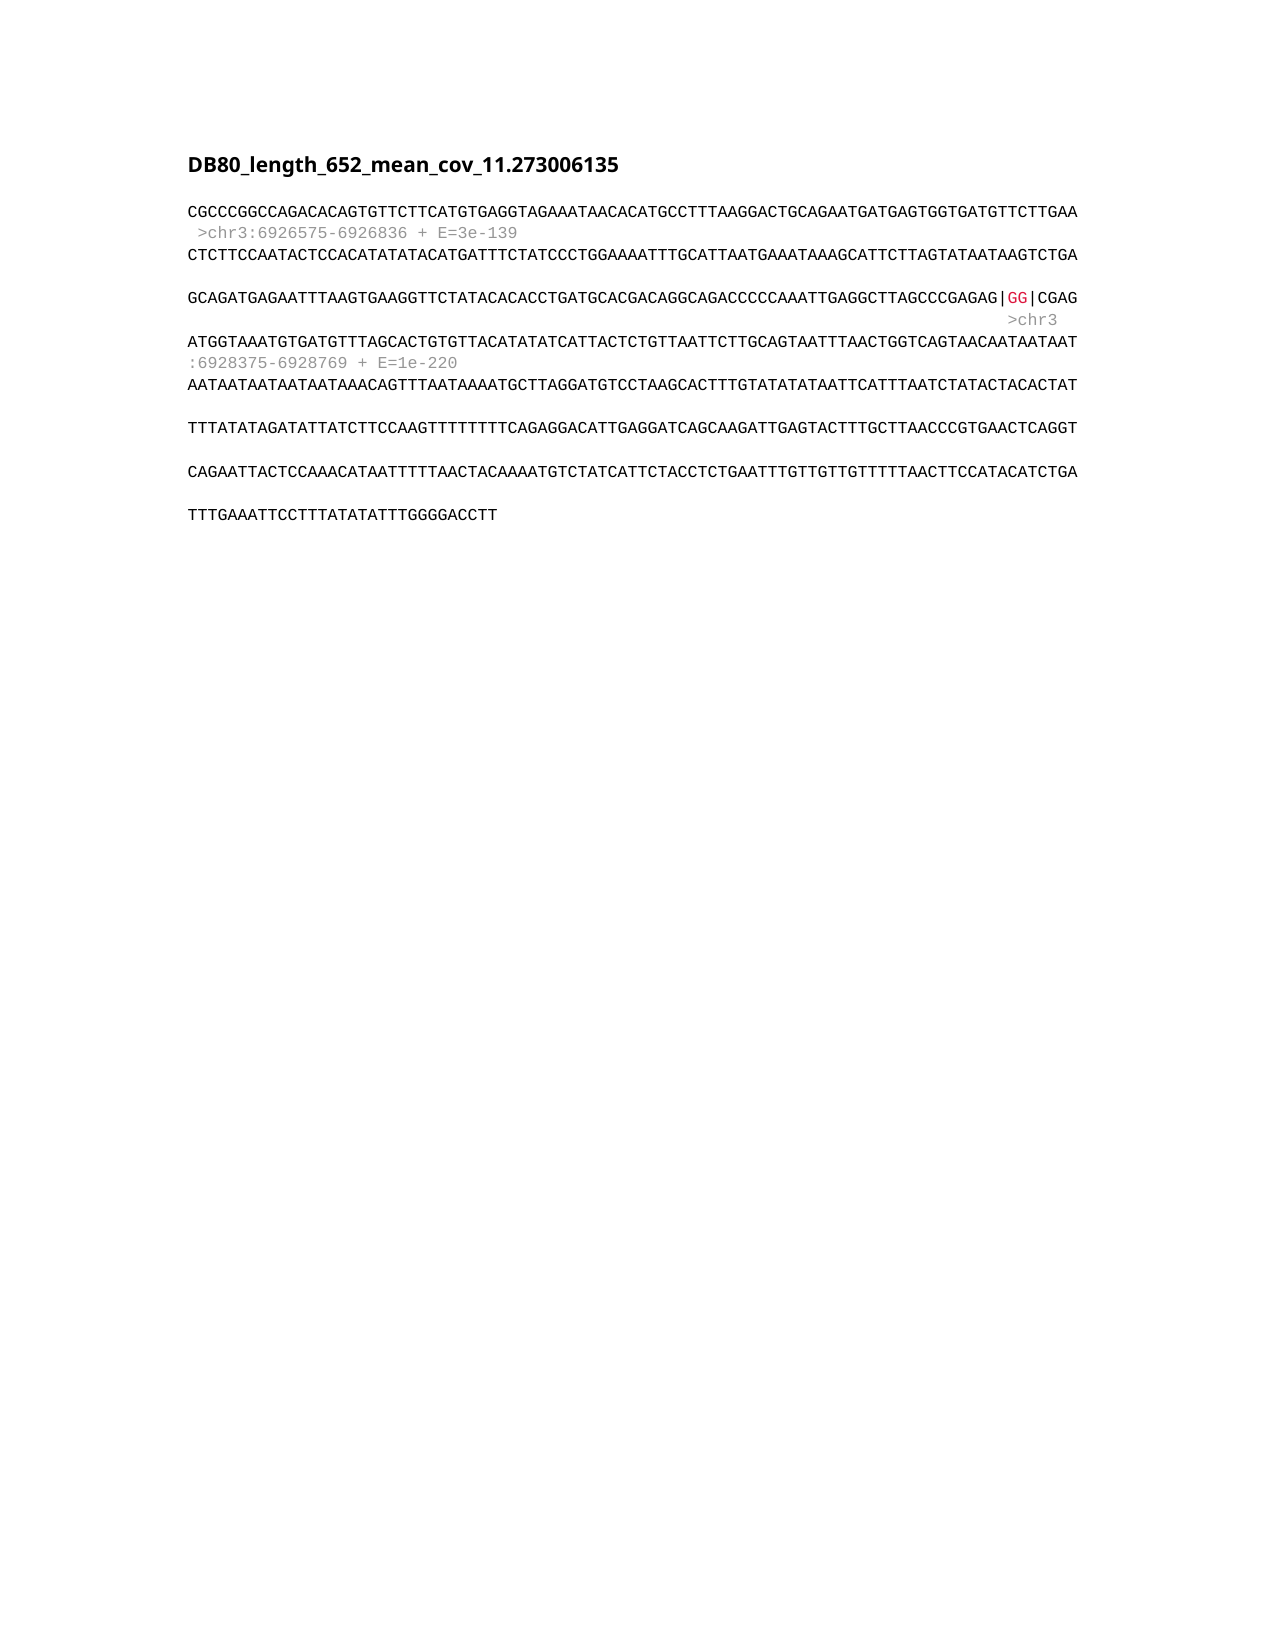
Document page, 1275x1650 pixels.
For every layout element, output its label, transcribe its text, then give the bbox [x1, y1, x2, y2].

text DB80_length_652_mean_cov_11.273006135 [187, 150, 1087, 178]
text CGCCCGGCCAGACACAGTGTTCTTCATGTGAGGTAGAAATAACACATGCCTTTAAGGACTGCAGAATGATGAGTGGTGATGTTCTTGAA >chr3:6926575-6926836 + E=3e-139 CTCTTCCAATACTCCACATATATACATGATTTCTATCCCTGGAAAATTTGCATTAATGAAATAAAGCATTCTTAGTATAATAAGTCTGA GCAGATGAGAATTTAAGTGAAGGTTCTATACACACCTGATGCACGACAGGCAGACCCCCAAATTGAGGCTTAGCCCGAGAG|GG|CGAG >chr3 ATGGTAAATGTGATGTTTAGCACTGTGTTACATATATCATTACTCTGTTAATTCTTGCAGTAATTTAACTGGTCAGTAACAATAATAAT :6928375-6928769 + E=1e-220 AATAATAATAATAATAAACAGTTTAATAAAATGCTTAGGATGTCCTAAGCACTTTGTATATATAATTCATTTAATCTATACTACACTAT TTTATATAGATATTATCTTCCAAGTTTTTTTTCAGAGGACATTGAGGATCAGCAAGATTGAGTACTTTGCTTAACCCGTGAACTCAGGT CAGAATTACTCCAAACATAATTTTTAACTACAAAATGTCTATCATTCTACCTCTGAATTTGTTGTTGTTTTTAACTTCCATACATCTGA TTTGAAATTCCTTTATATATTTGGGGACCTT [187, 203, 1087, 526]
